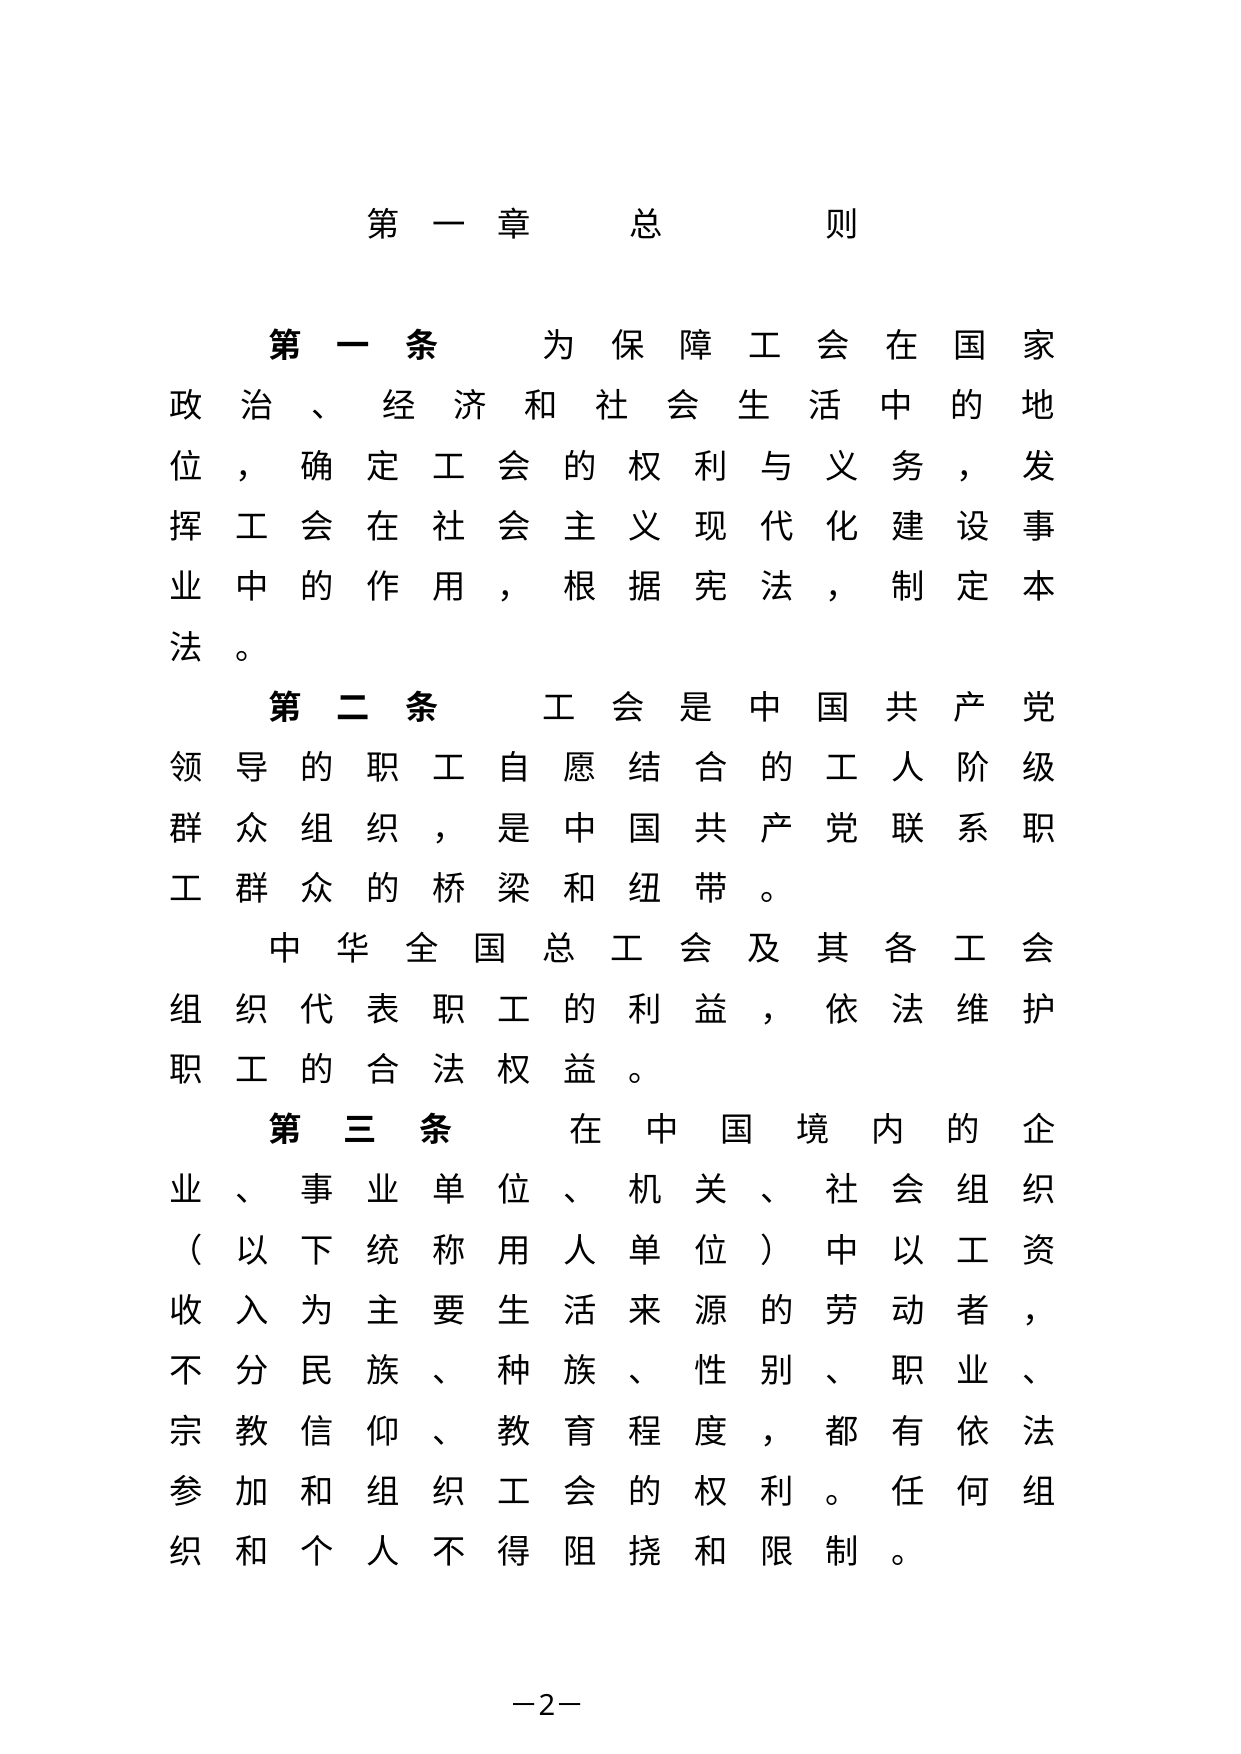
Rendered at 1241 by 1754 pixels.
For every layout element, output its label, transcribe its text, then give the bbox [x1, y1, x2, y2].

text 第一章 总 则 [169, 192, 1088, 252]
text 第一条 为保障工会在国家政治、经济和社会生活中的地位，确定工会的权利与义务，发挥工会在社会主义现代化建设事业中的作用，根据宪法，制定本法。 [169, 313, 1088, 675]
text 第三条 在中国境内的企业、事业单位、机关、社会组织（以下统称用人单位）中以工资收入为主要生活来源的劳动者，不分民族、种族、性别、职业、宗教信仰、教育程度，都有依法参加和组织工会的权利。任何组织和个人不得阻挠和限制。 [169, 1097, 1088, 1579]
text 中华全国总工会及其各工会组织代表职工的利益，依法维护职工的合法权益。 [169, 916, 1088, 1097]
text 第二条 工会是中国共产党领导的职工自愿结合的工人阶级群众组织，是中国共产党联系职工群众的桥梁和纽带。 [169, 675, 1088, 916]
